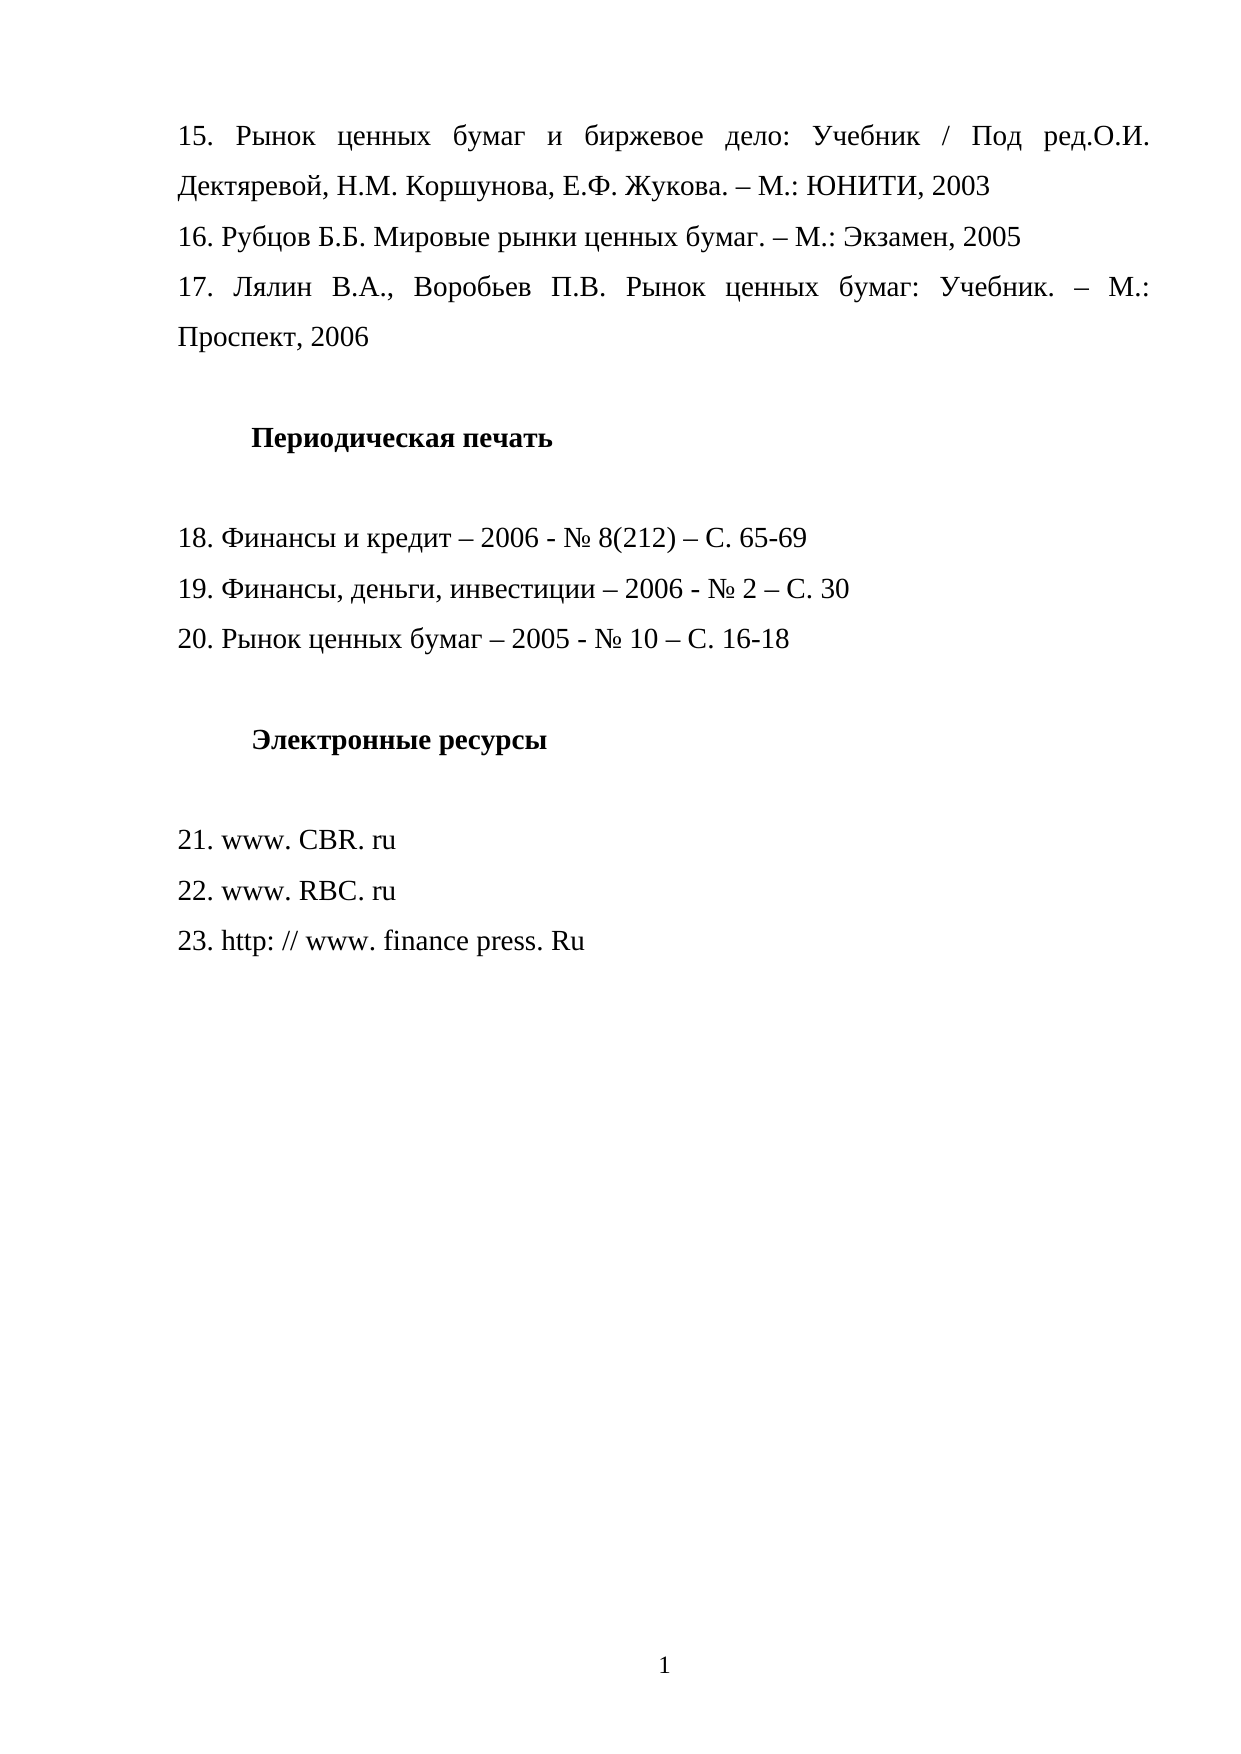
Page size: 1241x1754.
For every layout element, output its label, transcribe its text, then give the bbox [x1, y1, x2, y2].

text 23. http: // www. finance press. Ru [177, 923, 1152, 957]
text 19. Финансы, деньги, инвестиции – 2006 - № 2 – С. 30 [177, 571, 1152, 604]
text 22. www. RBC. ru [177, 873, 1152, 906]
text 20. Рынок ценных бумаг – 2005 - № 10 – С. 16-18 [177, 621, 1152, 655]
text 18. Финансы и кредит – 2006 - № 8(212) – С. 65-69 [177, 521, 1152, 554]
text Периодическая печать [177, 420, 1152, 453]
text 21. www. CBR. ru [177, 822, 1152, 856]
text 17. Лялин В.А., Воробьев П.В. Рынок ценных бумаг: Учебник. – М.: Проспект, 2006 [177, 269, 1152, 353]
text Электронные ресурсы [177, 722, 1152, 755]
text 16. Рубцов Б.Б. Мировые рынки ценных бумаг. – М.: Экзамен, 2005 [177, 219, 1152, 252]
text 15. Рынок ценных бумаг и биржевое дело: Учебник / Под ред.О.И. Дектяревой, Н.М. Коршунова, Е.Ф. Жукова. – М.: ЮНИТИ, 2003 [177, 118, 1152, 202]
